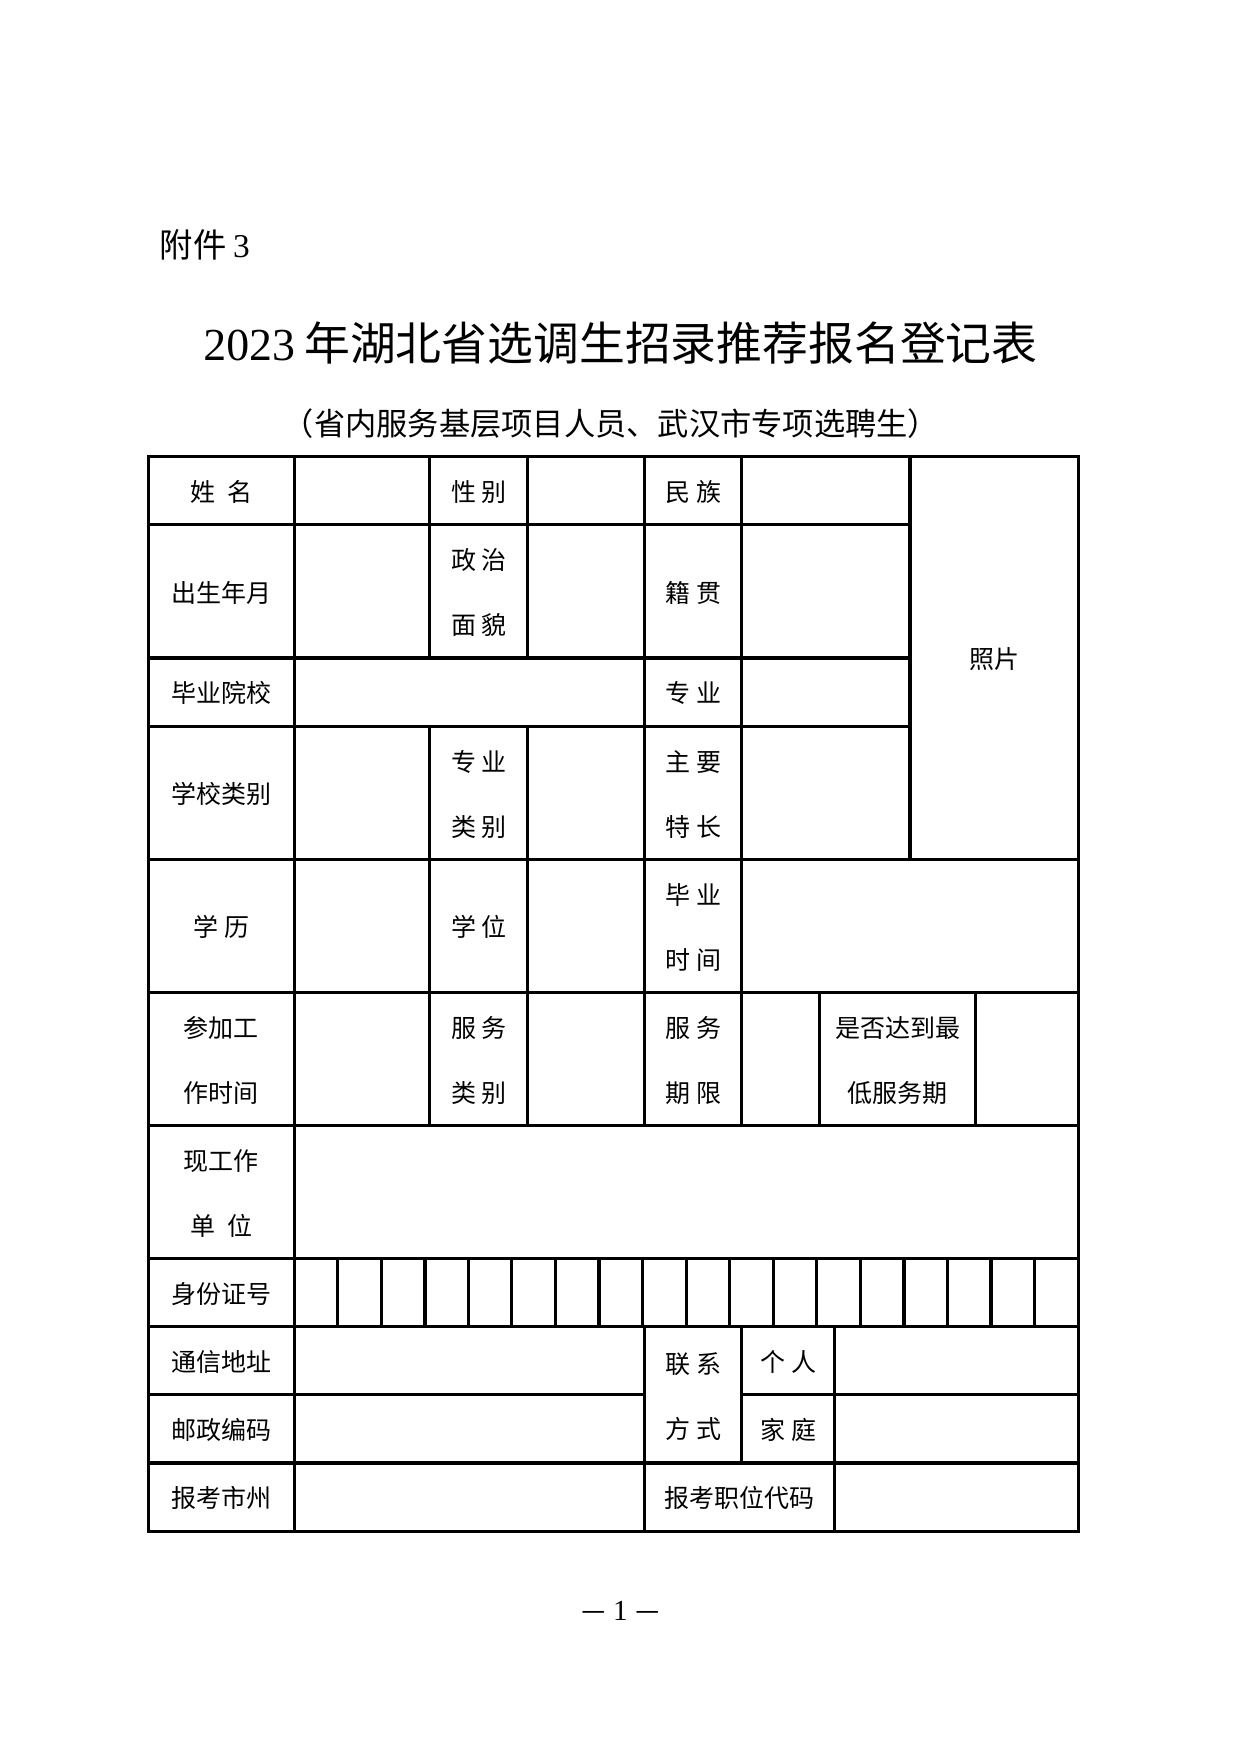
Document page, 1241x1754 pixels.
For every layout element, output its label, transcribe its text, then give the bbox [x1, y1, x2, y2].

table_header [529, 458, 643, 523]
table_cell [296, 861, 428, 991]
table_cell [818, 1260, 859, 1325]
table_cell [644, 1260, 685, 1325]
table_cell 报考职位代码 [646, 1465, 833, 1529]
table_cell 学 历 [150, 861, 293, 991]
table_cell 参加工 作时间 [150, 994, 293, 1124]
table_cell [862, 1260, 902, 1325]
table_cell [1036, 1260, 1077, 1325]
table_cell [513, 1260, 554, 1325]
table_cell 是否达到最低服务期 [821, 994, 974, 1124]
table_cell [743, 660, 908, 724]
table_cell [836, 1396, 1077, 1461]
table_header [743, 458, 908, 523]
table_cell [906, 1260, 946, 1325]
table_cell [743, 728, 908, 858]
table_header 民 族 [646, 458, 740, 523]
table_cell 家 庭 [743, 1396, 833, 1461]
table_header 姓 名 [150, 458, 293, 523]
table_cell [731, 1260, 772, 1325]
table_cell [296, 526, 428, 656]
table_cell [836, 1465, 1077, 1529]
table_cell [296, 1260, 336, 1325]
table_cell 个 人 [743, 1328, 833, 1393]
table_cell 籍 贯 [646, 526, 740, 656]
table_cell [743, 526, 908, 656]
table_cell [470, 1260, 510, 1325]
table_cell [977, 994, 1077, 1124]
table_cell 毕 业 时 间 [646, 861, 740, 991]
table_cell [296, 1396, 643, 1461]
table_cell 通信地址 [150, 1328, 293, 1393]
table_cell [427, 1260, 467, 1325]
table_cell [529, 526, 643, 656]
table_cell 出生年月 [150, 526, 293, 656]
table_cell [775, 1260, 815, 1325]
table_cell 专 业 类 别 [431, 728, 526, 858]
table_header 照片 [912, 458, 1077, 858]
table_cell 毕业院校 [150, 660, 293, 724]
table_cell [743, 861, 1077, 991]
table_cell [296, 994, 428, 1124]
text 附件3 [159, 211, 1081, 276]
table_cell [296, 1127, 1077, 1257]
table_cell 联 系 方 式 [646, 1328, 740, 1461]
table_cell [993, 1260, 1033, 1325]
table_cell 身份证号 [150, 1260, 293, 1325]
table_cell [529, 728, 643, 858]
table_cell [296, 1328, 643, 1393]
table_cell [296, 1465, 643, 1529]
table_cell 政 治 面 貌 [431, 526, 526, 656]
table_cell [557, 1260, 597, 1325]
table_cell [949, 1260, 989, 1325]
table_cell 专 业 [646, 660, 740, 724]
table_cell [296, 728, 428, 858]
table_cell [688, 1260, 728, 1325]
table_header [296, 458, 428, 523]
table_cell 服 务 期 限 [646, 994, 740, 1124]
table_cell 主 要 特 长 [646, 728, 740, 858]
table_cell [296, 660, 643, 724]
table_cell [743, 994, 818, 1124]
table_cell [339, 1260, 380, 1325]
table_cell [601, 1260, 641, 1325]
table_cell 学校类别 [150, 728, 293, 858]
text 2023年湖北省选调生招录推荐报名登记表 [159, 292, 1081, 389]
table_cell [529, 994, 643, 1124]
table_cell 现工作 单 位 [150, 1127, 293, 1257]
table_header 性 别 [431, 458, 526, 523]
table_cell 报考市州 [150, 1465, 293, 1529]
table_cell [836, 1328, 1077, 1393]
table_cell [529, 861, 643, 991]
table_cell [383, 1260, 423, 1325]
table_cell 服 务 类 别 [431, 994, 526, 1124]
table_cell 邮政编码 [150, 1396, 293, 1461]
text （省内服务基层项目人员、武汉市专项选聘生） [141, 389, 1081, 454]
table_cell 学 位 [431, 861, 526, 991]
